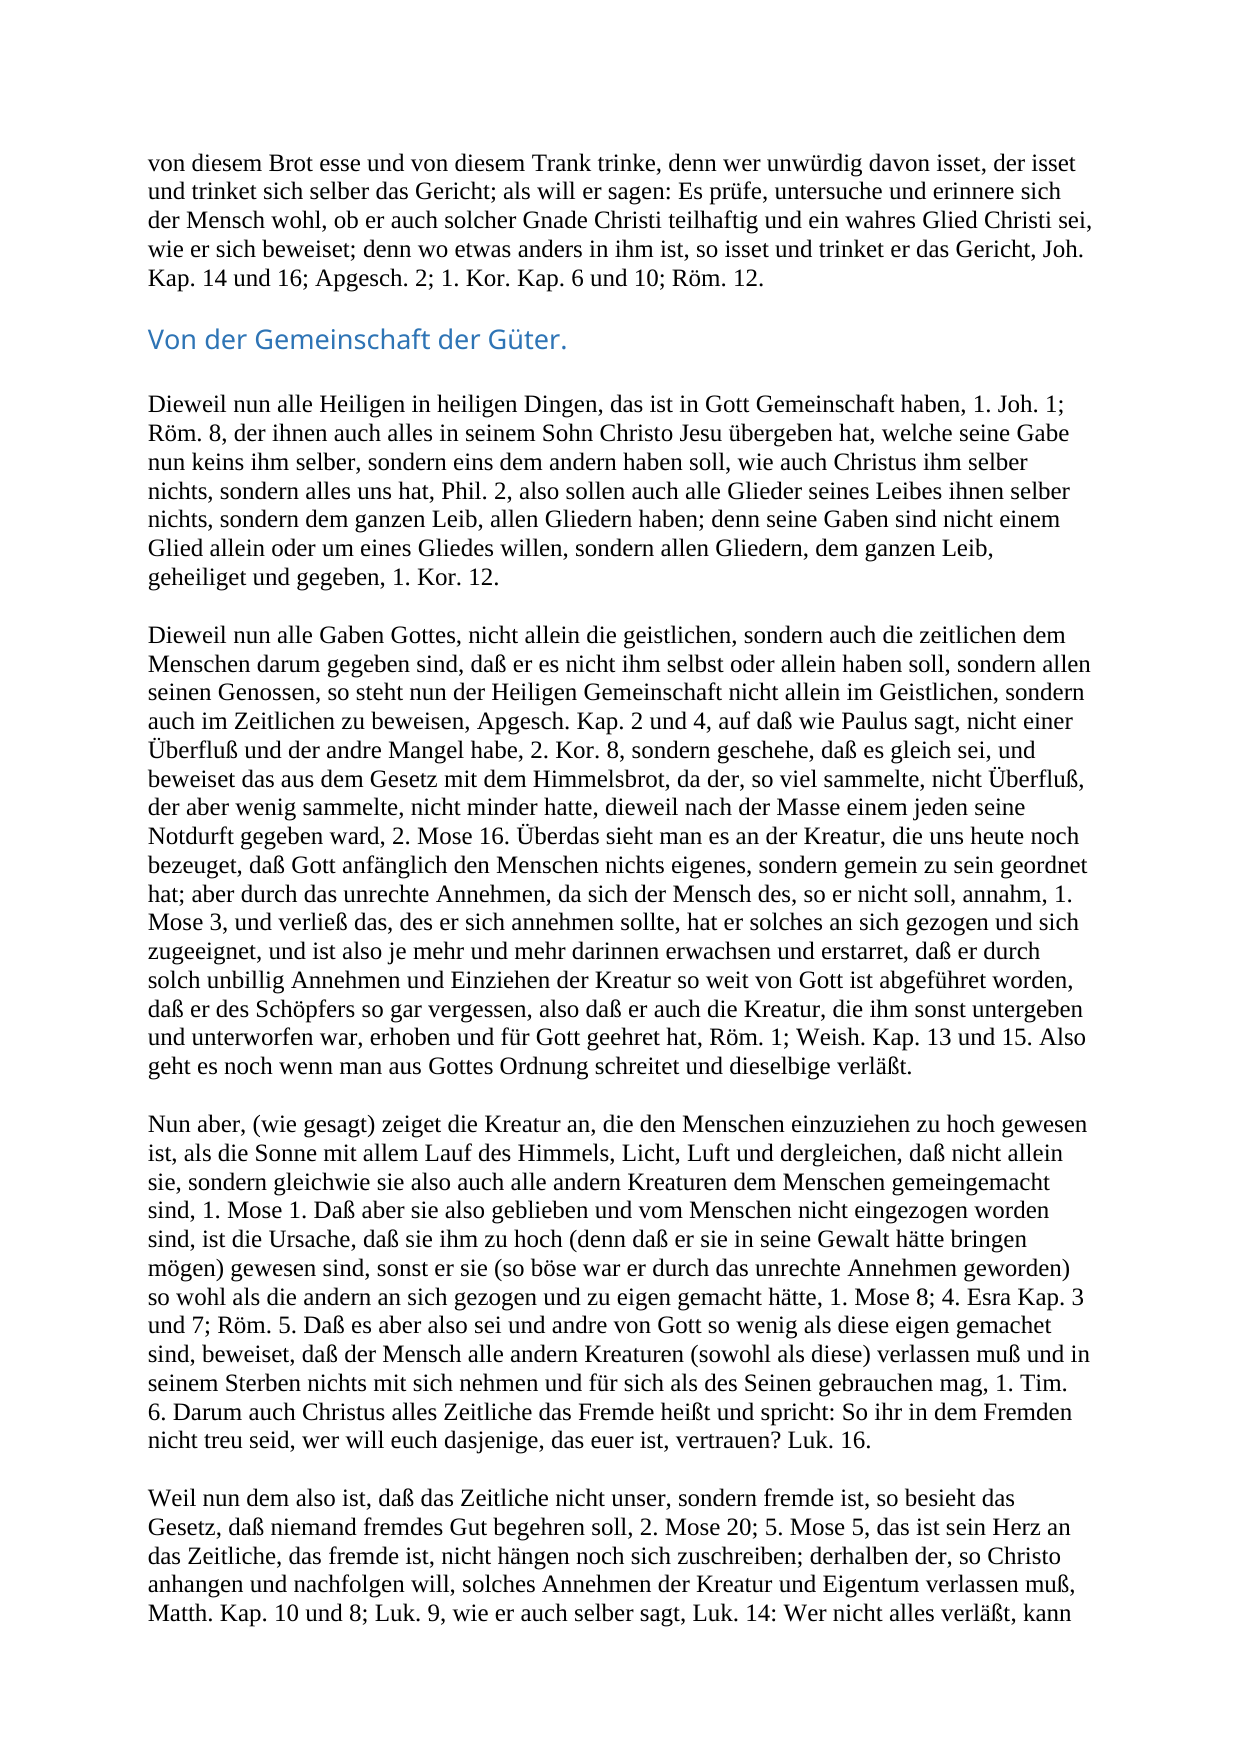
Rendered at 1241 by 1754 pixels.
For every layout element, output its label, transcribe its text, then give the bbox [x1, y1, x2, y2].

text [148, 1483, 1093, 1627]
subtitle Von der Gemeinschaft der Güter. [148, 321, 1093, 357]
text Nun aber, (wie gesagt) zeiget die Kreatur an, die den Menschen einzuziehen zu hoch gewesen ist, als die Sonne mit allem Lauf des Himmels, Licht, Luft und dergleichen, daß nicht allein sie, sondern gleichwie sie also auch alle andern Kreaturen dem Menschen gemeingemacht sind, 1. Mose 1. Daß aber sie also geblieben und vom Menschen nicht eingezogen worden sind, ist die Ursache, daß sie ihm zu hoch (denn daß er sie in seine Gewalt hätte bringen mögen) gewesen sind, sonst er sie (so böse war er durch das unrechte Annehmen geworden) so wohl als die andern an sich gezogen und zu eigen gemacht hätte, 1. Mose 8; 4. Esra Kap. 3 und 7; Röm. 5. Daß es aber also sei und andre von Gott so wenig als diese eigen gemachet sind, beweiset, daß der Mensch alle andern Kreaturen (sowohl als diese) verlassen muß und in seinem Sterben nichts mit sich nehmen und für sich als des Seinen gebrauchen mag, 1. Tim. 6. Darum auch Christus alles Zeitliche das Fremde heißt und spricht: So ihr in dem Fremden nicht treu seid, wer will euch dasjenige, das euer ist, vertrauen? Luk. 16. [148, 1109, 1093, 1454]
text Dieweil nun alle Heiligen in heiligen Dingen, das ist in Gott Gemeinschaft haben, 1. Joh. 1; Röm. 8, der ihnen auch alles in seinem Sohn Christo Jesu übergeben hat, welche seine Gabe nun keins ihm selber, sondern eins dem andern haben soll, wie auch Christus ihm selber nichts, sondern alles uns hat, Phil. 2, also sollen auch alle Glieder seines Leibes ihnen selber nichts, sondern dem ganzen Leib, allen Gliedern haben; denn seine Gaben sind nicht einem Glied allein oder um eines Gliedes willen, sondern allen Gliedern, dem ganzen Leib, geheiliget und gegeben, 1. Kor. 12. [148, 389, 1093, 591]
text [148, 148, 1093, 291]
text Dieweil nun alle Gaben Gottes, nicht allein die geistlichen, sondern auch die zeitlichen dem Menschen darum gegeben sind, daß er es nicht ihm selbst oder allein haben soll, sondern allen seinen Genossen, so steht nun der Heiligen Gemeinschaft nicht allein im Geistlichen, sondern auch im Zeitlichen zu beweisen, Apgesch. Kap. 2 und 4, auf daß wie Paulus sagt, nicht einer Überfluß und der andre Mangel habe, 2. Kor. 8, sondern geschehe, daß es gleich sei, und beweiset das aus dem Gesetz mit dem Himmelsbrot, da der, so viel sammelte, nicht Überfluß, der aber wenig sammelte, nicht minder hatte, dieweil nach der Masse einem jeden seine Notdurft gegeben ward, 2. Mose 16. Überdas sieht man es an der Kreatur, die uns heute noch bezeuget, daß Gott anfänglich den Menschen nichts eigenes, sondern gemein zu sein geordnet hat; aber durch das unrechte Annehmen, da sich der Mensch des, so er nicht soll, annahm, 1. Mose 3, und verließ das, des er sich annehmen sollte, hat er solches an sich gezogen und sich zugeeignet, und ist also je mehr und mehr darinnen erwachsen und erstarret, daß er durch solch unbillig Annehmen und Einziehen der Kreatur so weit von Gott ist abgeführet worden, daß er des Schöpfers so gar vergessen, also daß er auch die Kreatur, die ihm sonst untergeben und unterworfen war, erhoben und für Gott geehret hat, Röm. 1; Weish. Kap. 13 und 15. Also geht es noch wenn man aus Gottes Ordnung schreitet und dieselbige verläßt. [148, 620, 1093, 1080]
